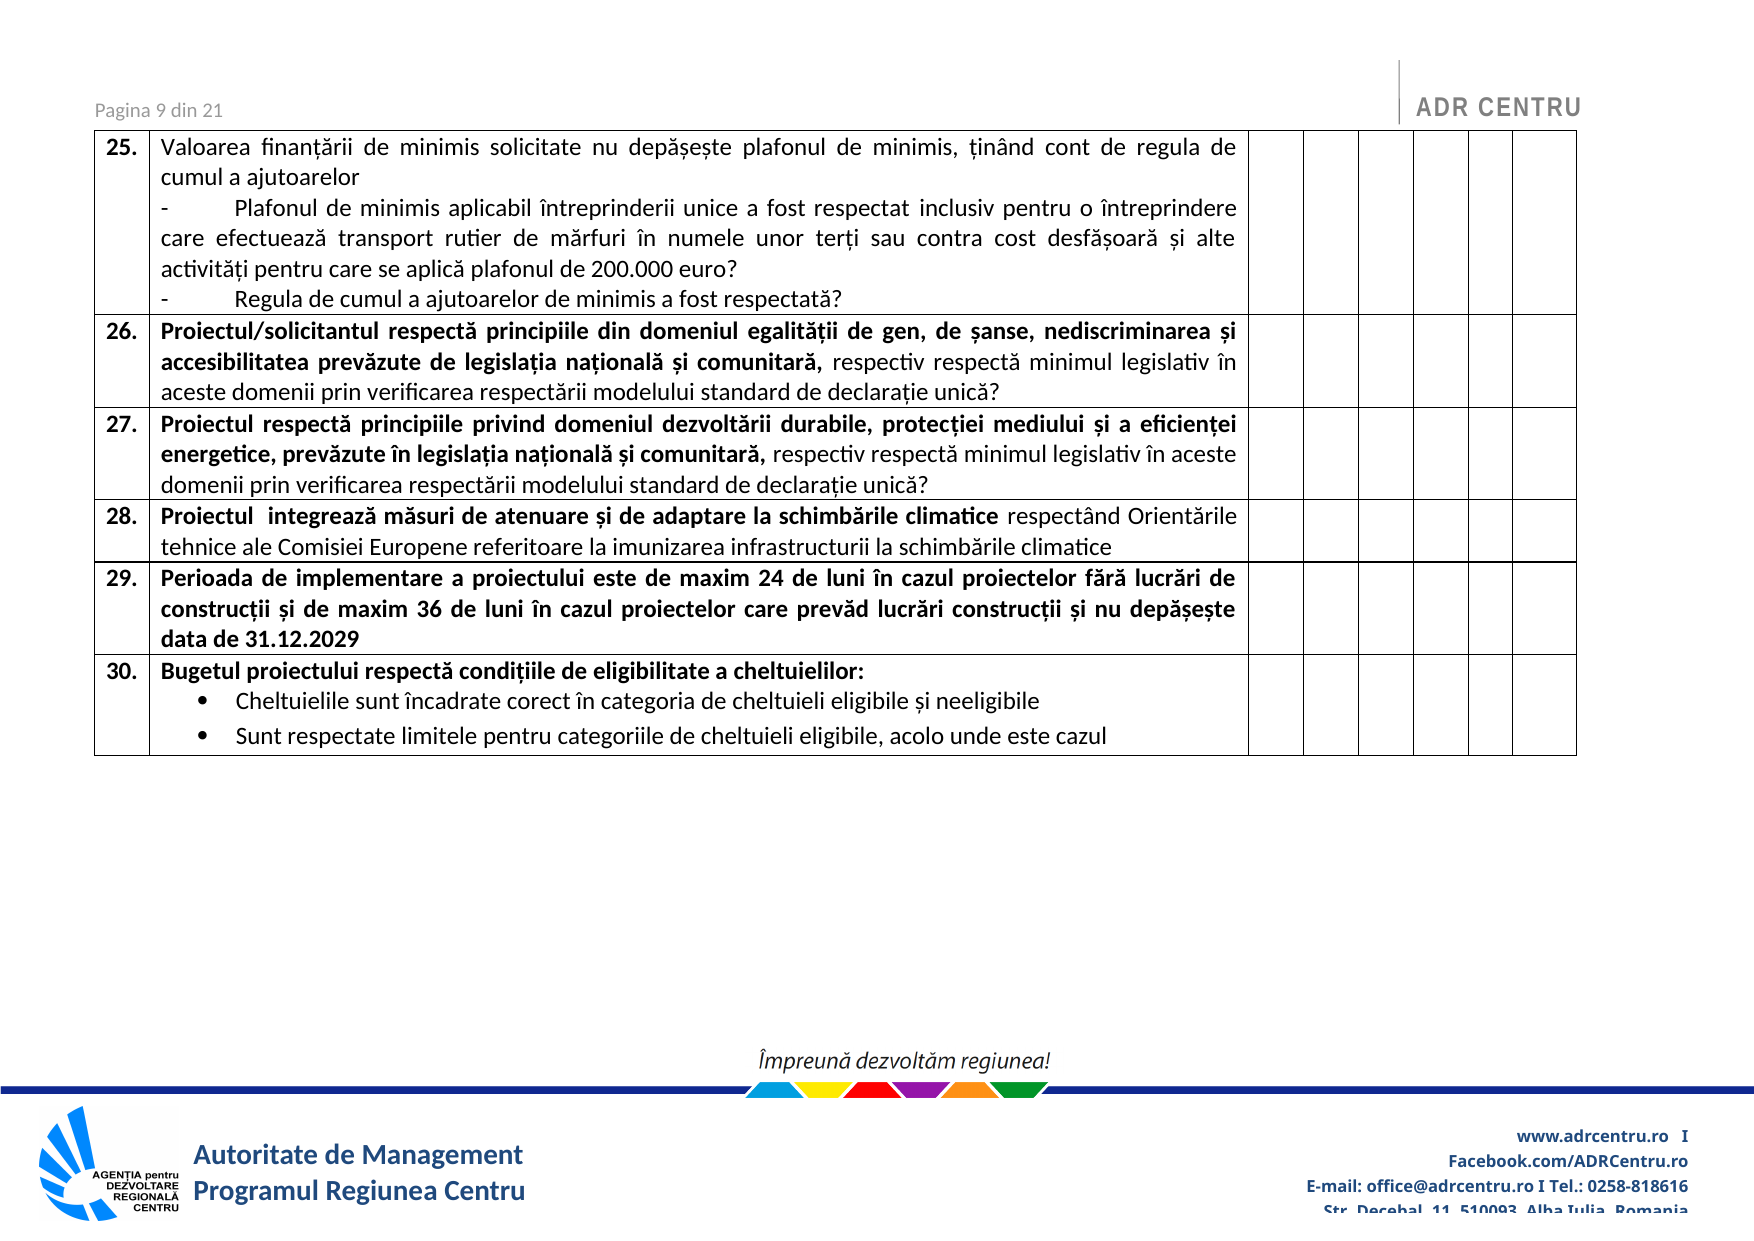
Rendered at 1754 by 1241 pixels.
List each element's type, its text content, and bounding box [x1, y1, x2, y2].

table_cell [1304, 500, 1358, 561]
table_cell Proiectul/solicitantul respectă principiile din domeniul egalității de gen, de șanse, nediscriminarea și accesibilitatea prevăzute de legislația națională și comunitară, respectiv respectă minimul legislativ în aceste domenii prin verificarea respectării modelului standard de declarație unică? [150, 315, 1248, 407]
table_cell [1469, 131, 1512, 314]
table_cell Perioada de implementare a proiectului este de maxim 24 de luni în cazul proiectelor fără lucrări de construcții și de maxim 36 de luni în cazul proiectelor care prevăd lucrări construcții și nu depășește data de 31.12.2029 [150, 563, 1248, 654]
table_cell 28. [95, 500, 149, 561]
picture [791, 1082, 1754, 1098]
picture [0, 1082, 758, 1098]
table_cell [1414, 563, 1468, 654]
table_cell [1469, 655, 1512, 754]
table_cell [1359, 655, 1413, 754]
table_cell [1249, 408, 1303, 499]
table_cell [1249, 563, 1303, 654]
table_cell [1304, 131, 1358, 314]
table_cell [1359, 500, 1413, 561]
table_cell [1304, 408, 1358, 499]
table_cell 26. [95, 315, 149, 407]
table_cell [1513, 315, 1576, 407]
table_cell 29. [95, 563, 149, 654]
table_cell 27. [95, 408, 149, 499]
table_cell [1249, 131, 1303, 314]
table_cell [1469, 408, 1512, 499]
table_cell [1513, 408, 1576, 499]
table_cell 25. [95, 131, 149, 314]
table_cell [1414, 500, 1468, 561]
table_cell [1359, 131, 1413, 314]
table_cell [1304, 655, 1358, 754]
table_cell Proiectul respectă principiile privind domeniul dezvoltării durabile, protecţiei mediului şi a eficienţei energetice, prevăzute în legislația națională și comunitară, respectiv respectă minimul legislativ în aceste domenii prin verificarea respectării modelului standard de declarație unică? [150, 408, 1248, 499]
table_cell [1469, 500, 1512, 561]
table_cell [1414, 315, 1468, 407]
table_cell [1249, 315, 1303, 407]
table_cell [1249, 500, 1303, 561]
table_cell [1469, 315, 1512, 407]
table_cell [1414, 655, 1468, 754]
table_cell [1304, 315, 1358, 407]
table_cell [1414, 131, 1468, 314]
table_cell [1513, 563, 1576, 654]
table_cell [1513, 500, 1576, 561]
picture [39, 1106, 179, 1221]
table_cell [1359, 315, 1413, 407]
table_cell [1513, 131, 1576, 314]
table_cell Bugetul proiectului respectă condițiile de eligibilitate a cheltuielilor: Cheltuielile sunt încadrate corect în categoria de cheltuieli eligibile și neeligibile Sunt respectate limitele pentru categoriile de cheltuieli eligibile, acolo unde este cazul [150, 655, 1248, 754]
table_cell [1469, 563, 1512, 654]
table_cell [1304, 563, 1358, 654]
picture [745, 1047, 1064, 1074]
table_cell [1359, 563, 1413, 654]
table_cell 30. [95, 655, 149, 754]
table_cell [1249, 655, 1303, 754]
table_cell [1414, 408, 1468, 499]
table_cell [1513, 655, 1576, 754]
table_cell Valoarea finanțării de minimis solicitate nu depășește plafonul de minimis, ținând cont de regula de cumul a ajutoarelor - Plafonul de minimis aplicabil întreprinderii unice a fost respectat inclusiv pentru o întreprindere care efectuează transport rutier de mărfuri în numele unor terți sau contra cost desfășoară și alte activități pentru care se aplică plafonul de 200.000 euro? - Regula de cumul a ajutoarelor de minimis a fost respectată? [150, 131, 1248, 314]
table_cell [1359, 408, 1413, 499]
table_cell Proiectul integrează măsuri de atenuare și de adaptare la schimbările climatice respectând Orientările tehnice ale Comisiei Europene referitoare la imunizarea infrastructurii la schimbările climatice [150, 500, 1248, 561]
